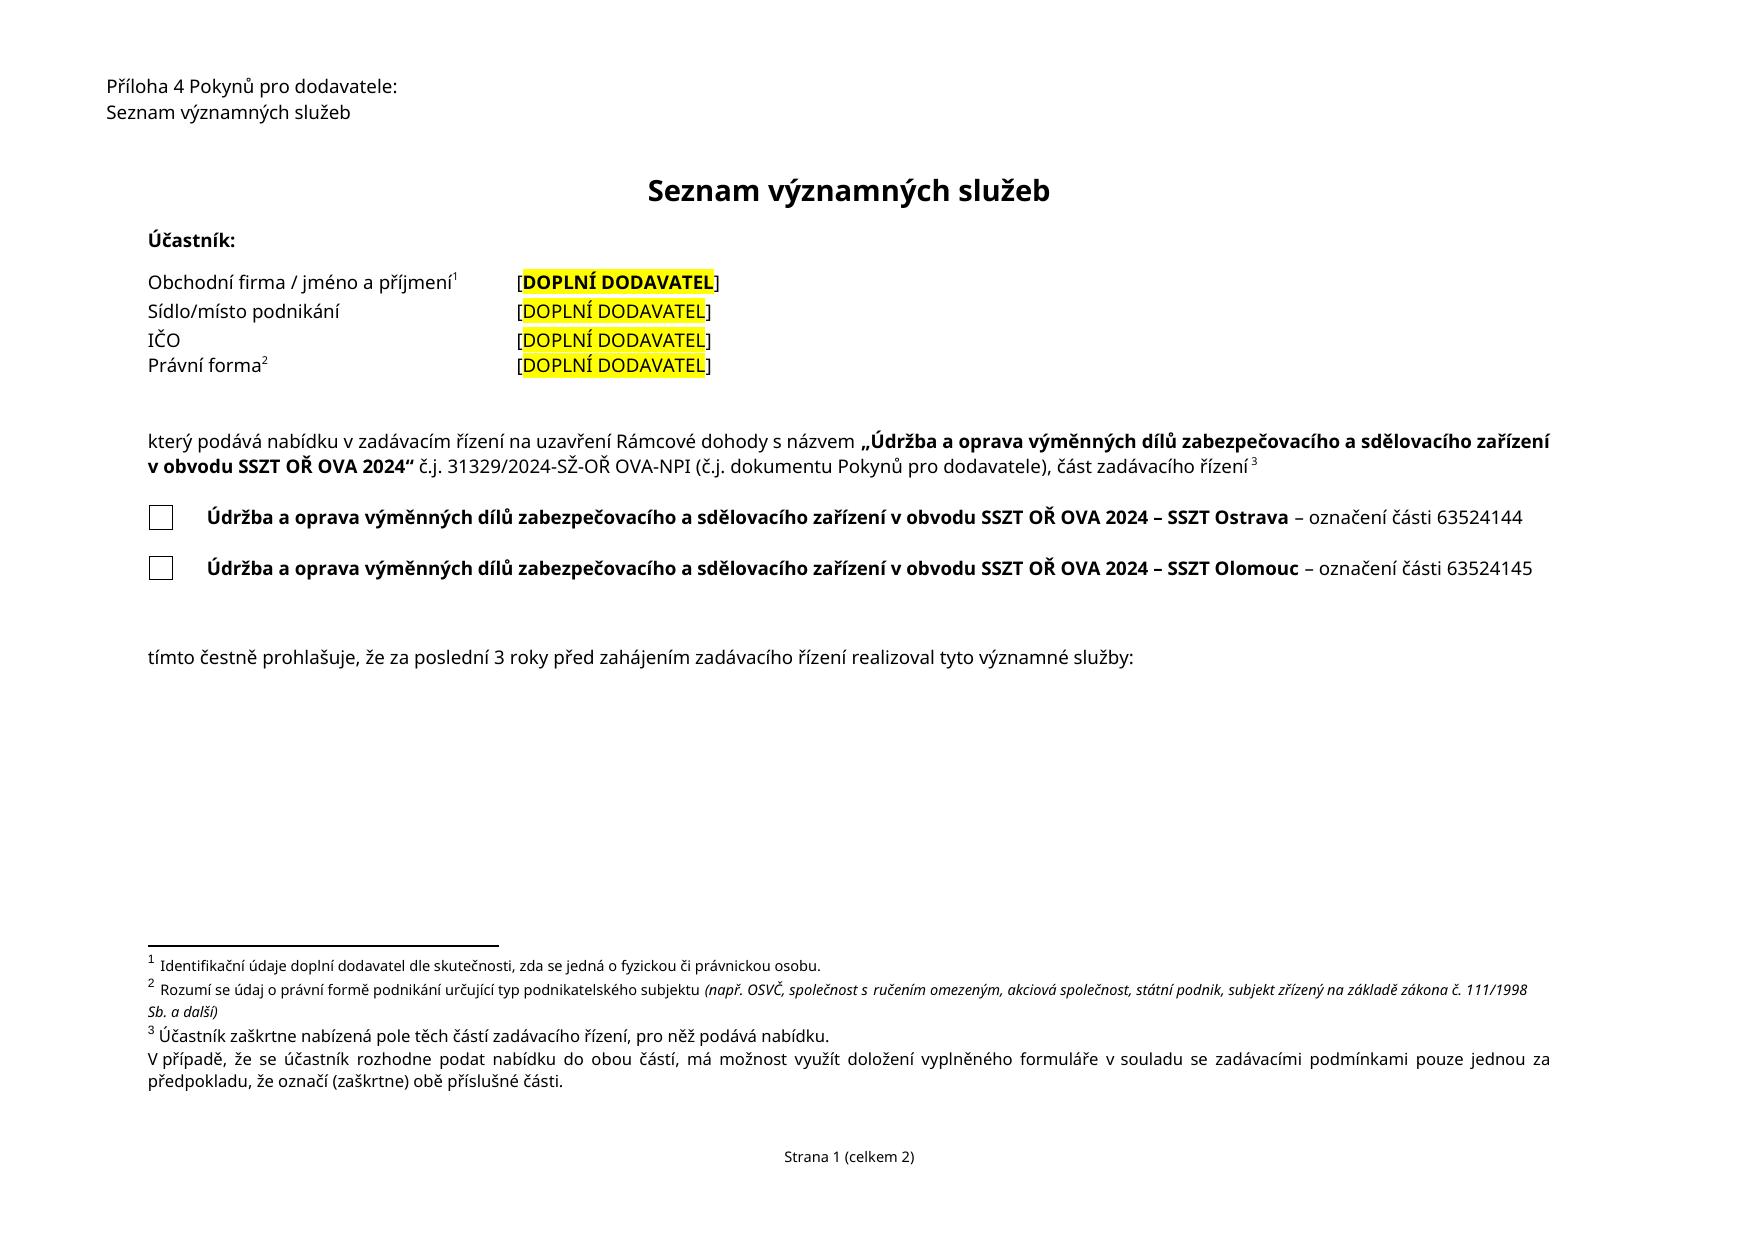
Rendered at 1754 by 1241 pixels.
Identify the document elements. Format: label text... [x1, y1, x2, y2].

text Právní forma [705, 353, 1551, 378]
text tímto čestně prohlašuje, že za poslední 3 roky před zahájením zadávacího řízení realizoval tyto významné služby: [148, 644, 1551, 670]
text IČO [148, 324, 1551, 353]
text Právní forma [148, 353, 523, 378]
title Seznam významných služeb [148, 170, 1551, 210]
text který podává nabídku v zadávacím řízení na uzavření Rámcové dohody s názvem „Údržba a oprava výměnných dílů zabezpečovacího a sdělovacího zařízení v obvodu SSZT OŘ OVA 2024“ č.j. 31329/2024-SŽ-OŘ OVA-NPI (č.j. dokumentu Pokynů pro dodavatele), část zadávacího řízení [148, 429, 1551, 479]
text Údržba a oprava výměnných dílů zabezpečovacího a sdělovacího zařízení v obvodu SSZT OŘ OVA 2024 – SSZT Olomouc – označení části 63524145 [148, 555, 1551, 580]
text Údržba a oprava výměnných dílů zabezpečovacího a sdělovacího zařízení v obvodu SSZT OŘ OVA 2024 – SSZT Ostrava – označení části 63524144 [148, 504, 1551, 530]
text Sídlo/místo podnikání [DOPLNÍ DODAVATEL] [148, 295, 1551, 324]
text Obchodní firma / jméno a příjmení [148, 266, 1551, 295]
text Účastník: [148, 222, 1551, 253]
